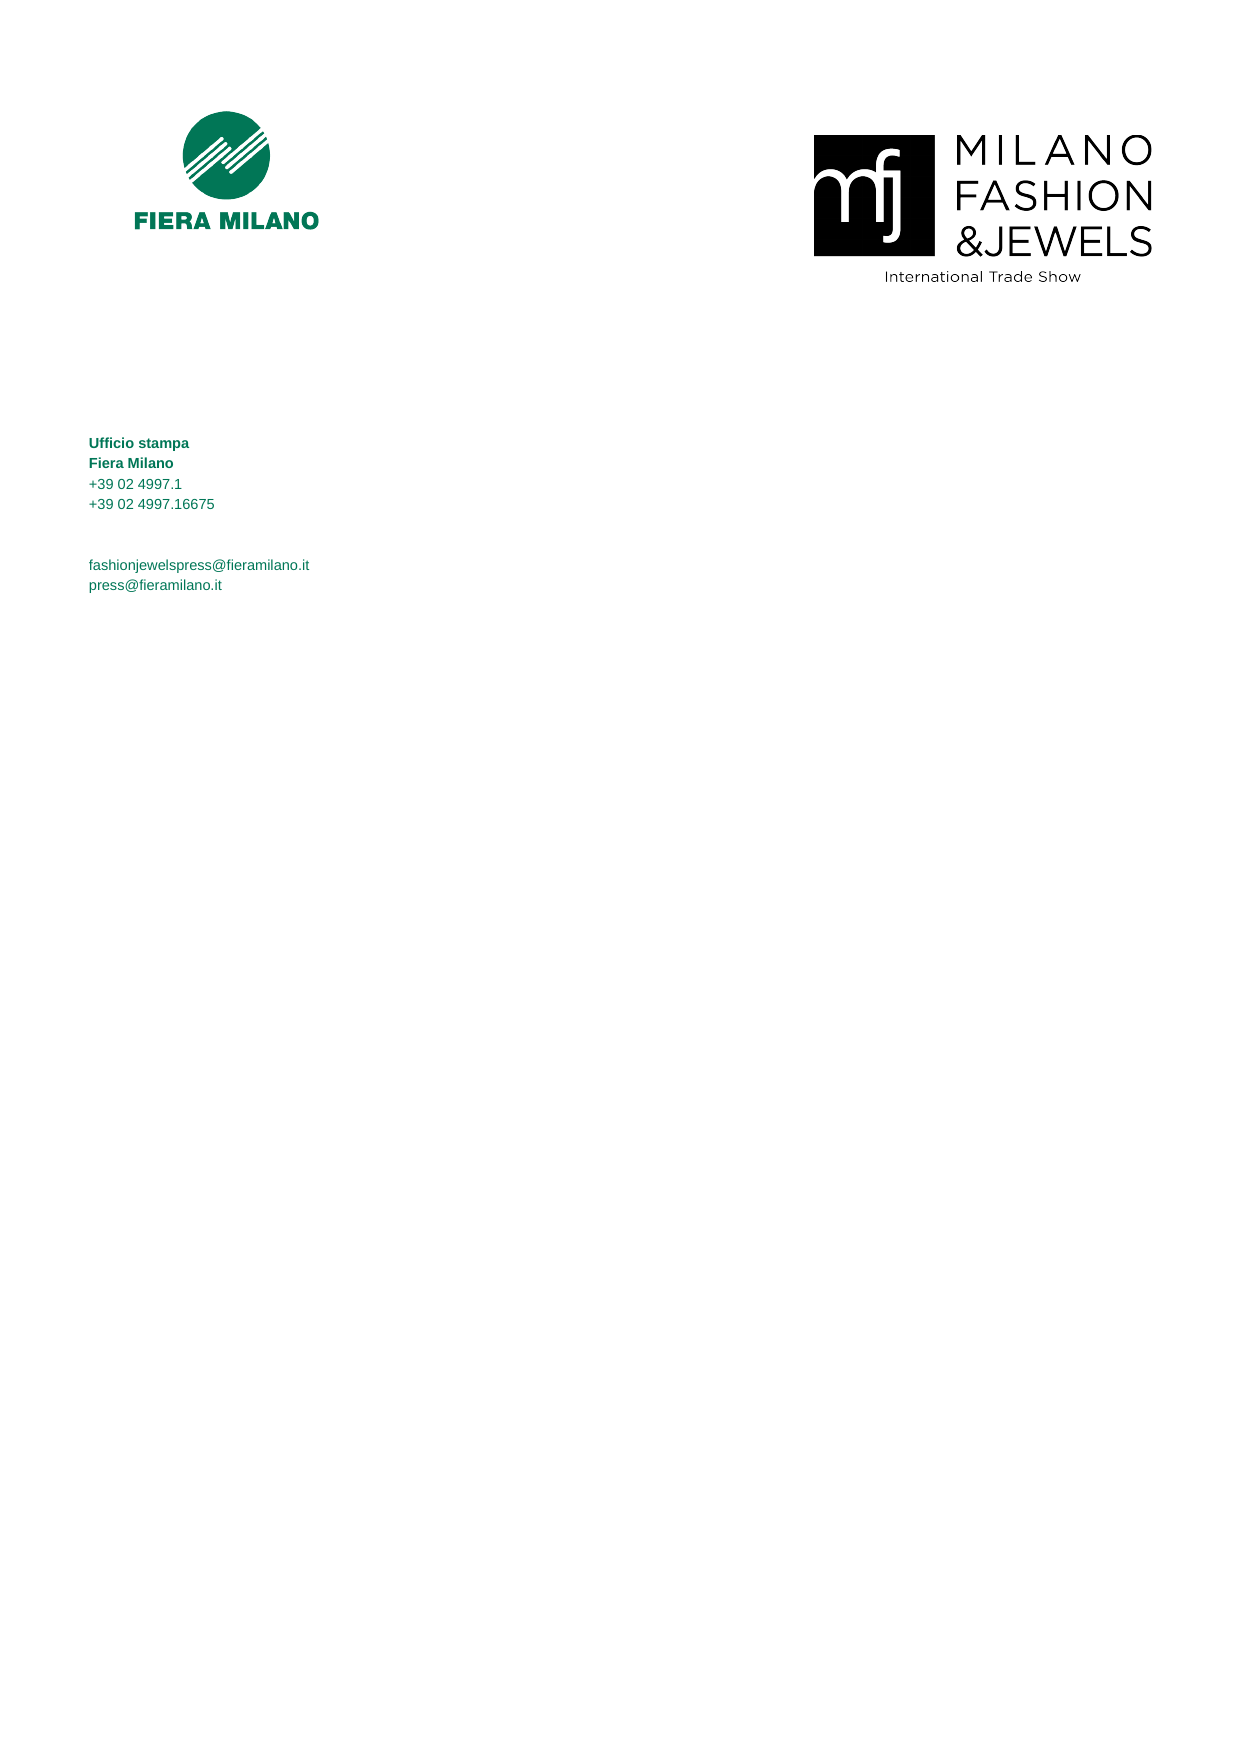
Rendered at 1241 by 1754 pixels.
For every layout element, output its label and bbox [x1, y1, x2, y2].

picture [134, 111, 319, 230]
picture [814, 135, 1152, 282]
